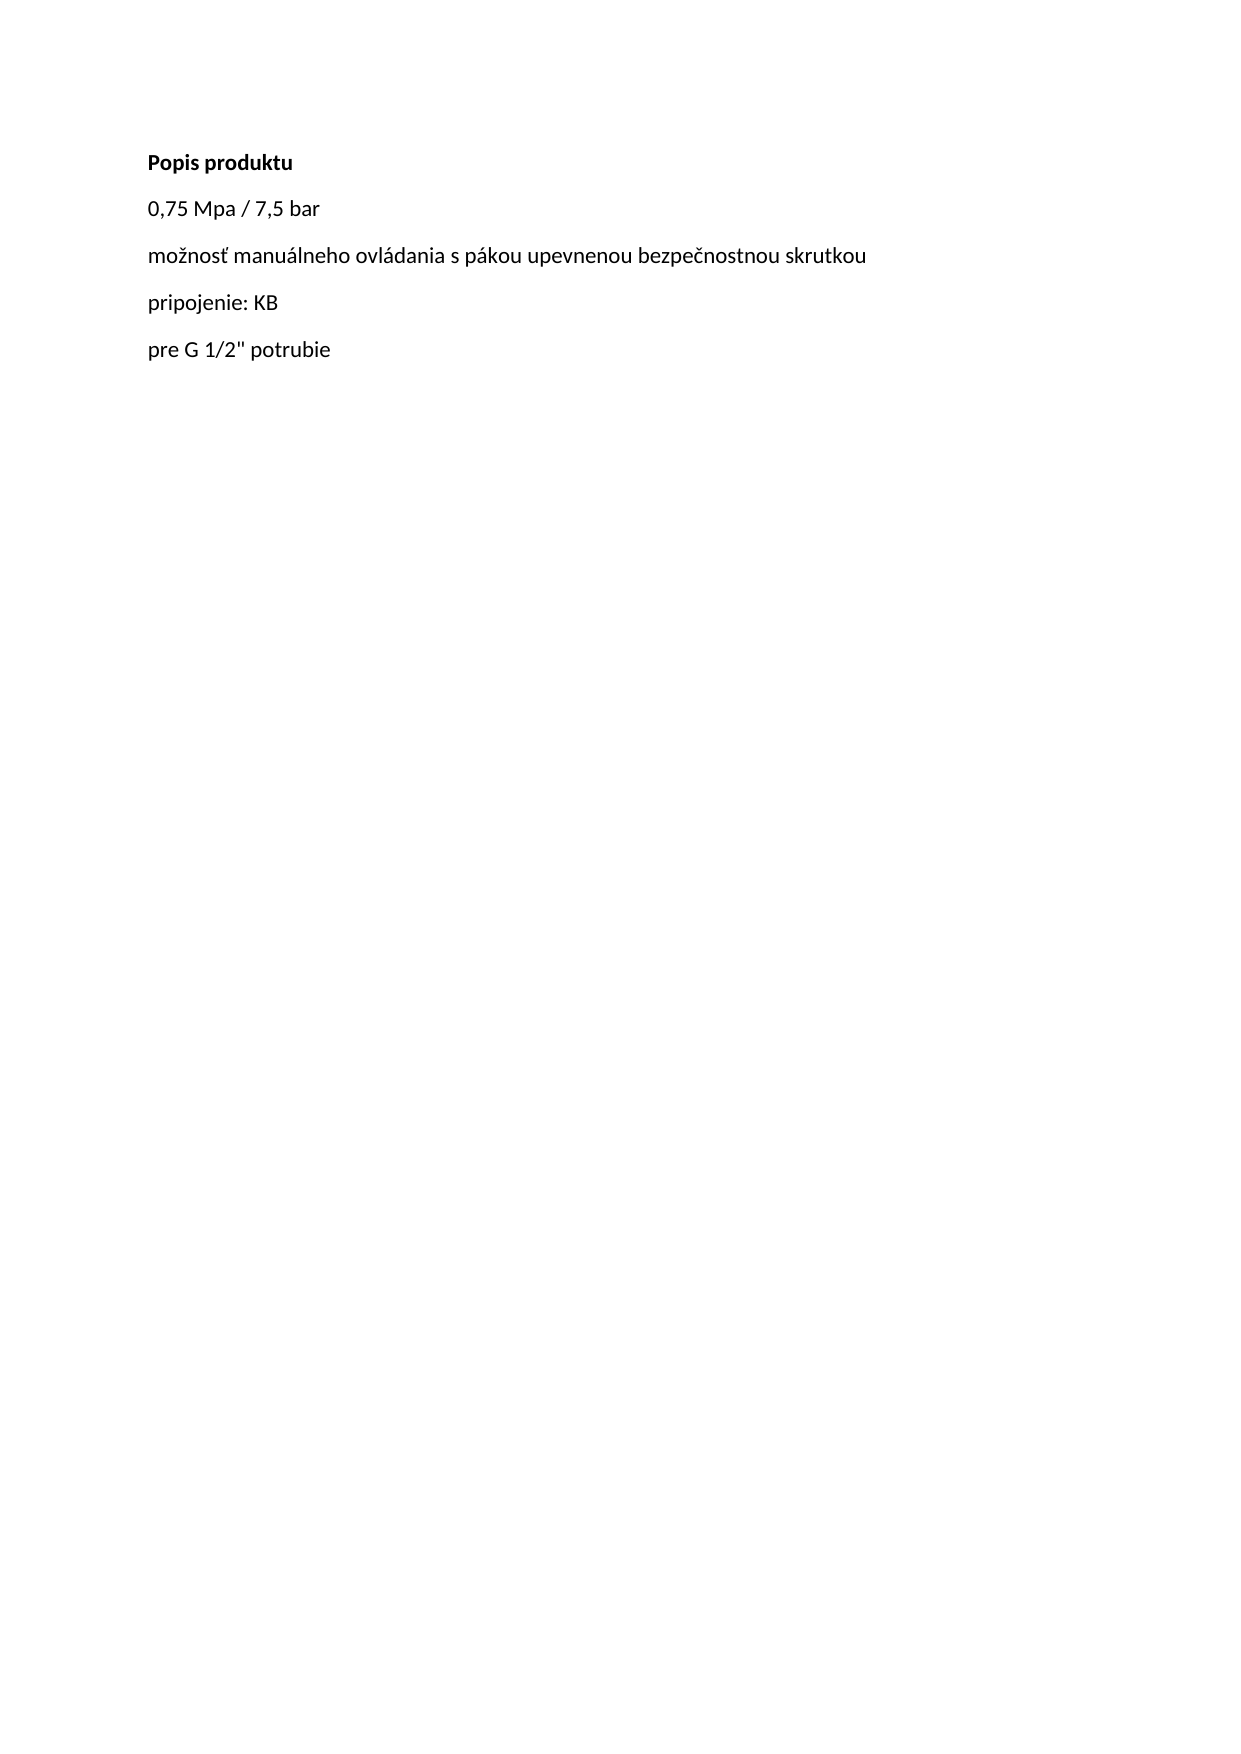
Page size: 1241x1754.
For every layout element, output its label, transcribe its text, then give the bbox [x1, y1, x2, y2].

text pripojenie: KB [148, 288, 1093, 316]
text pre G 1/2" potrubie [148, 335, 1093, 363]
text Popis produktu [148, 148, 1093, 176]
text možnosť manuálneho ovládania s pákou upevnenou bezpečnostnou skrutkou [148, 241, 1093, 269]
text 0,75 Mpa / 7,5 bar [148, 194, 1093, 222]
